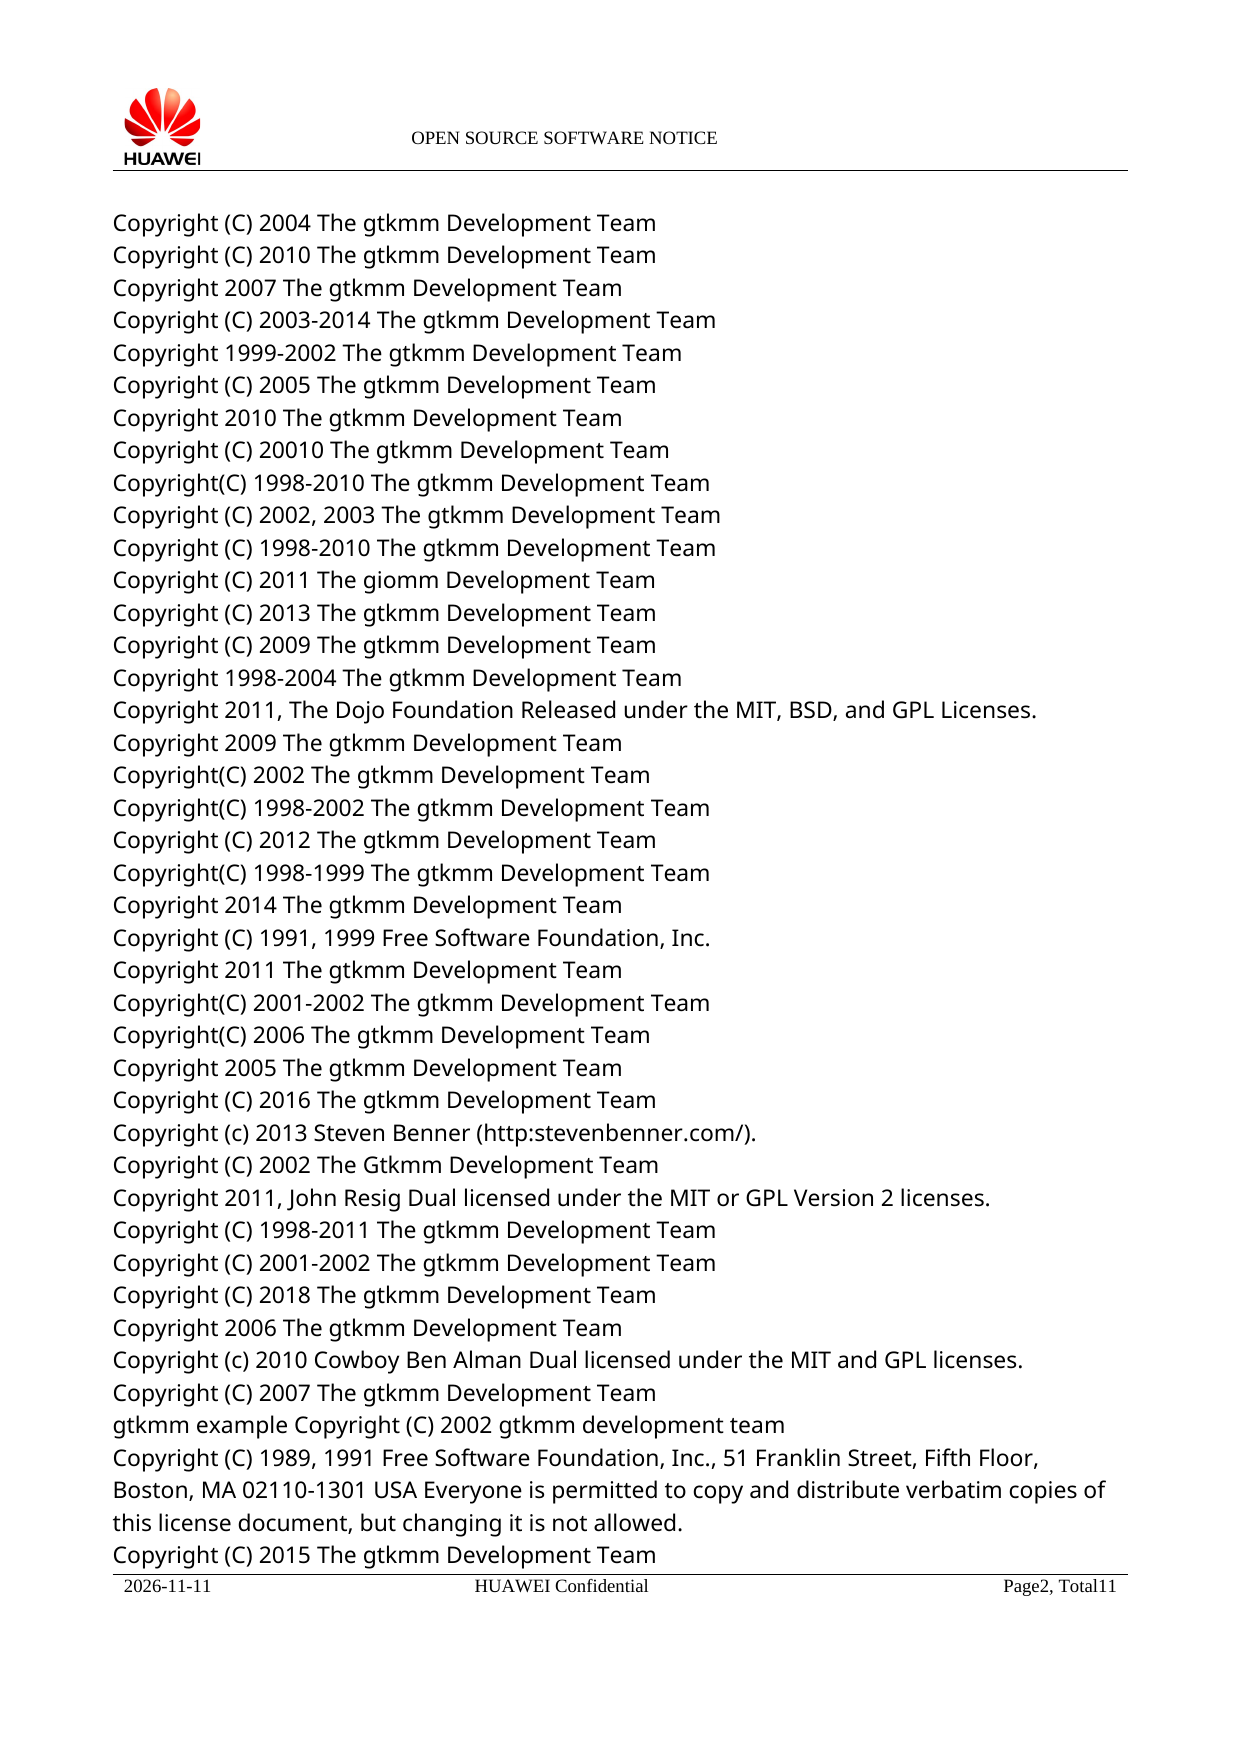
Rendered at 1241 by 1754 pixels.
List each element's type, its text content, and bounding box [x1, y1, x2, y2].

picture [124, 88, 201, 165]
